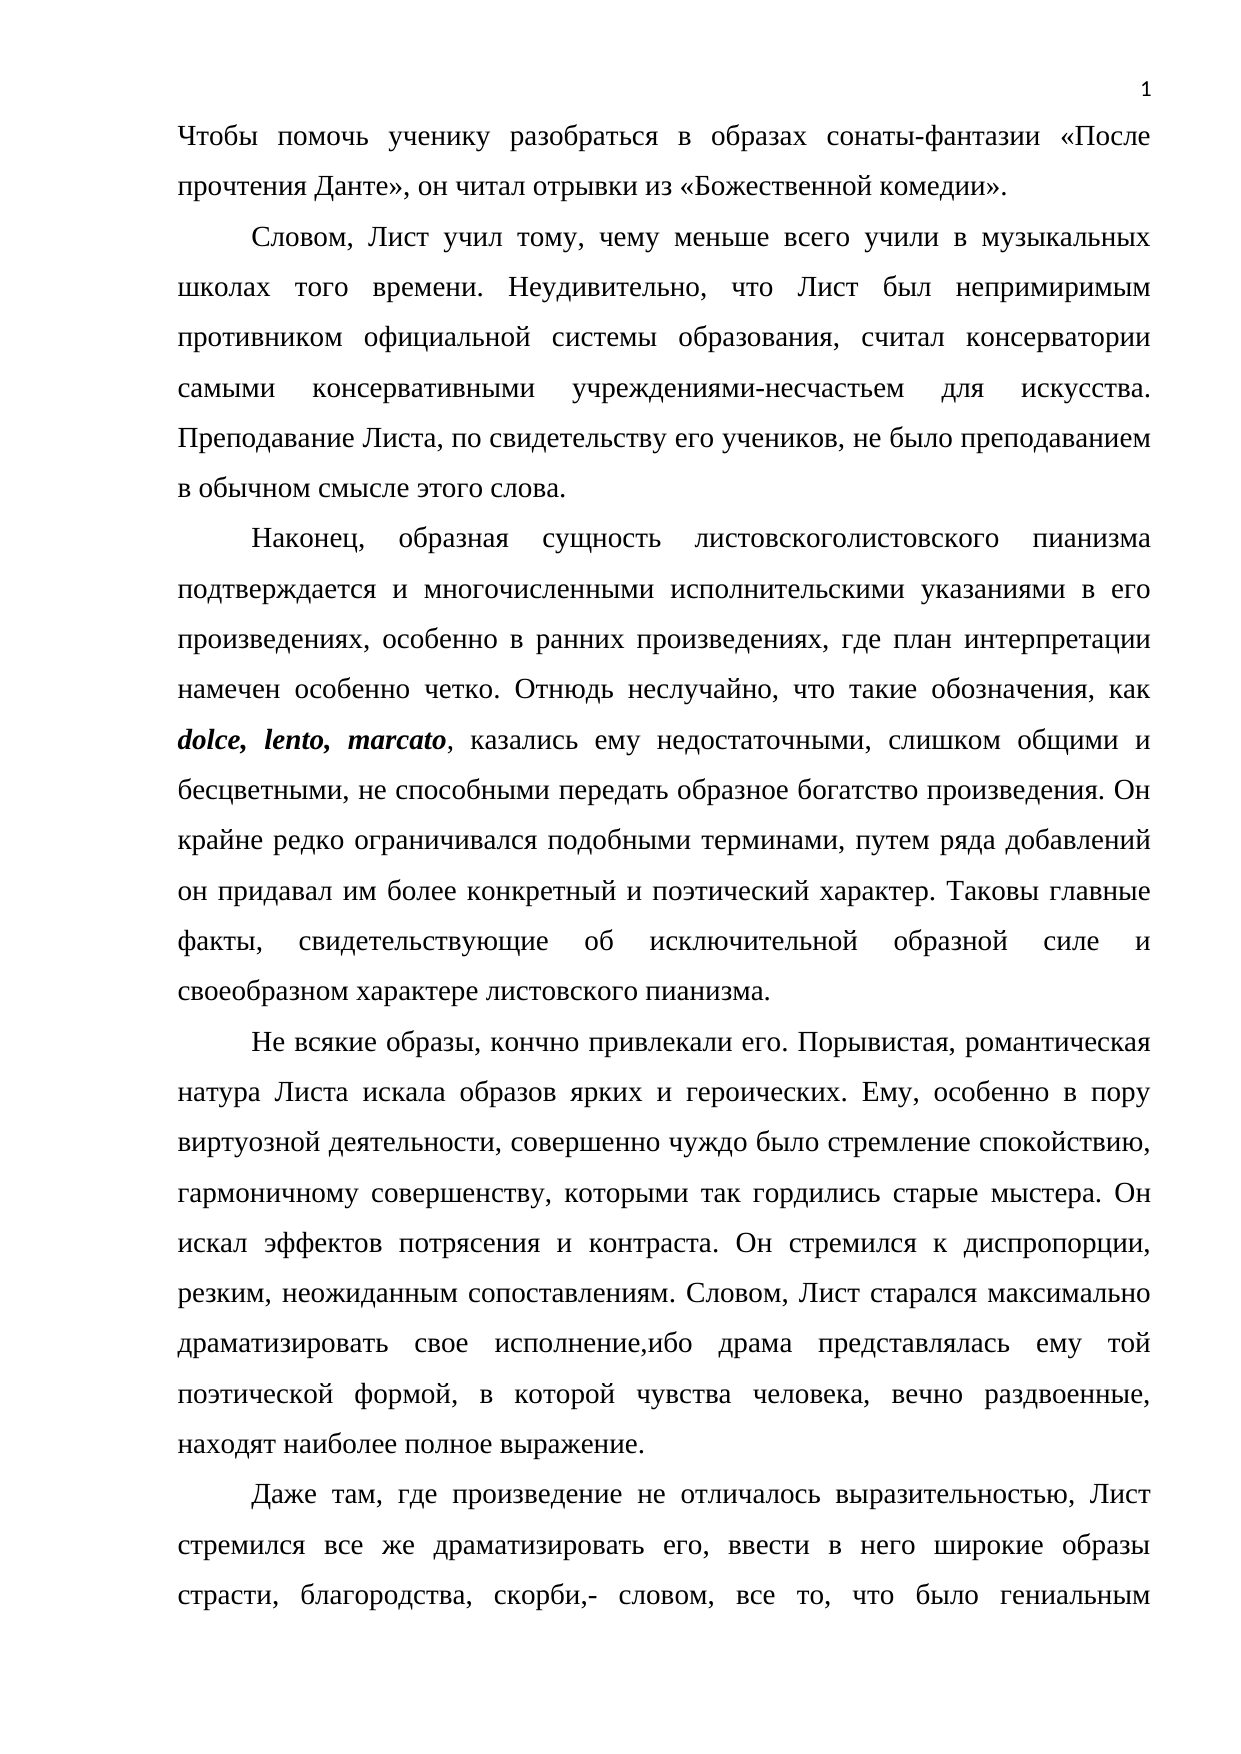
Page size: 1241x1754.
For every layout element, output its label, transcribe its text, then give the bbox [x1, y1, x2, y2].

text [177, 1477, 1152, 1611]
text Наконец, образная сущность листовскоголистовского пианизма подтверждается и многочисленными исполнительскими указаниями в его произведениях, особенно в ранних произведениях, где план интерпретации намечен особенно четко. Отнюдь неслучайно, что такие обозначения, как dolce, lento, marcato, казались ему недостаточными, слишком общими и бесцветными, не способными передать образное богатство произведения. Он крайне редко ограничивался подобными терминами, путем ряда добавлений он придавал им более конкретный и поэтический характер. Таковы главные факты, свидетельствующие об исключительной образной силе и своеобразном характере листовского пианизма. [177, 521, 1152, 1007]
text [177, 118, 1152, 202]
text Не всякие образы, кончно привлекали его. Порывистая, романтическая натура Листа искала образов ярких и героических. Ему, особенно в пору виртуозной деятельности, совершенно чуждо было стремление спокойствию, гармоничному совершенству, которыми так гордились старые мыстера. Он искал эффектов потрясения и контраста. Он стремился к диспропорции, резким, неожиданным сопоставлениям. Словом, Лист старался максимально драматизировать свое исполнение,ибо драма представлялась ему той поэтической формой, в которой чувства человека, вечно раздвоенные, находят наиболее полное выражение. [177, 1024, 1152, 1460]
text Словом, Лист учил тому, чему меньше всего учили в музыкальных школах того времени. Неудивительно, что Лист был непримиримым противником официальной системы образования, считал консерватории самыми консервативными учреждениями-несчастьем для искусства. Преподавание Листа, по свидетельству его учеников, не было преподаванием в обычном смысле этого слова. [177, 219, 1152, 504]
